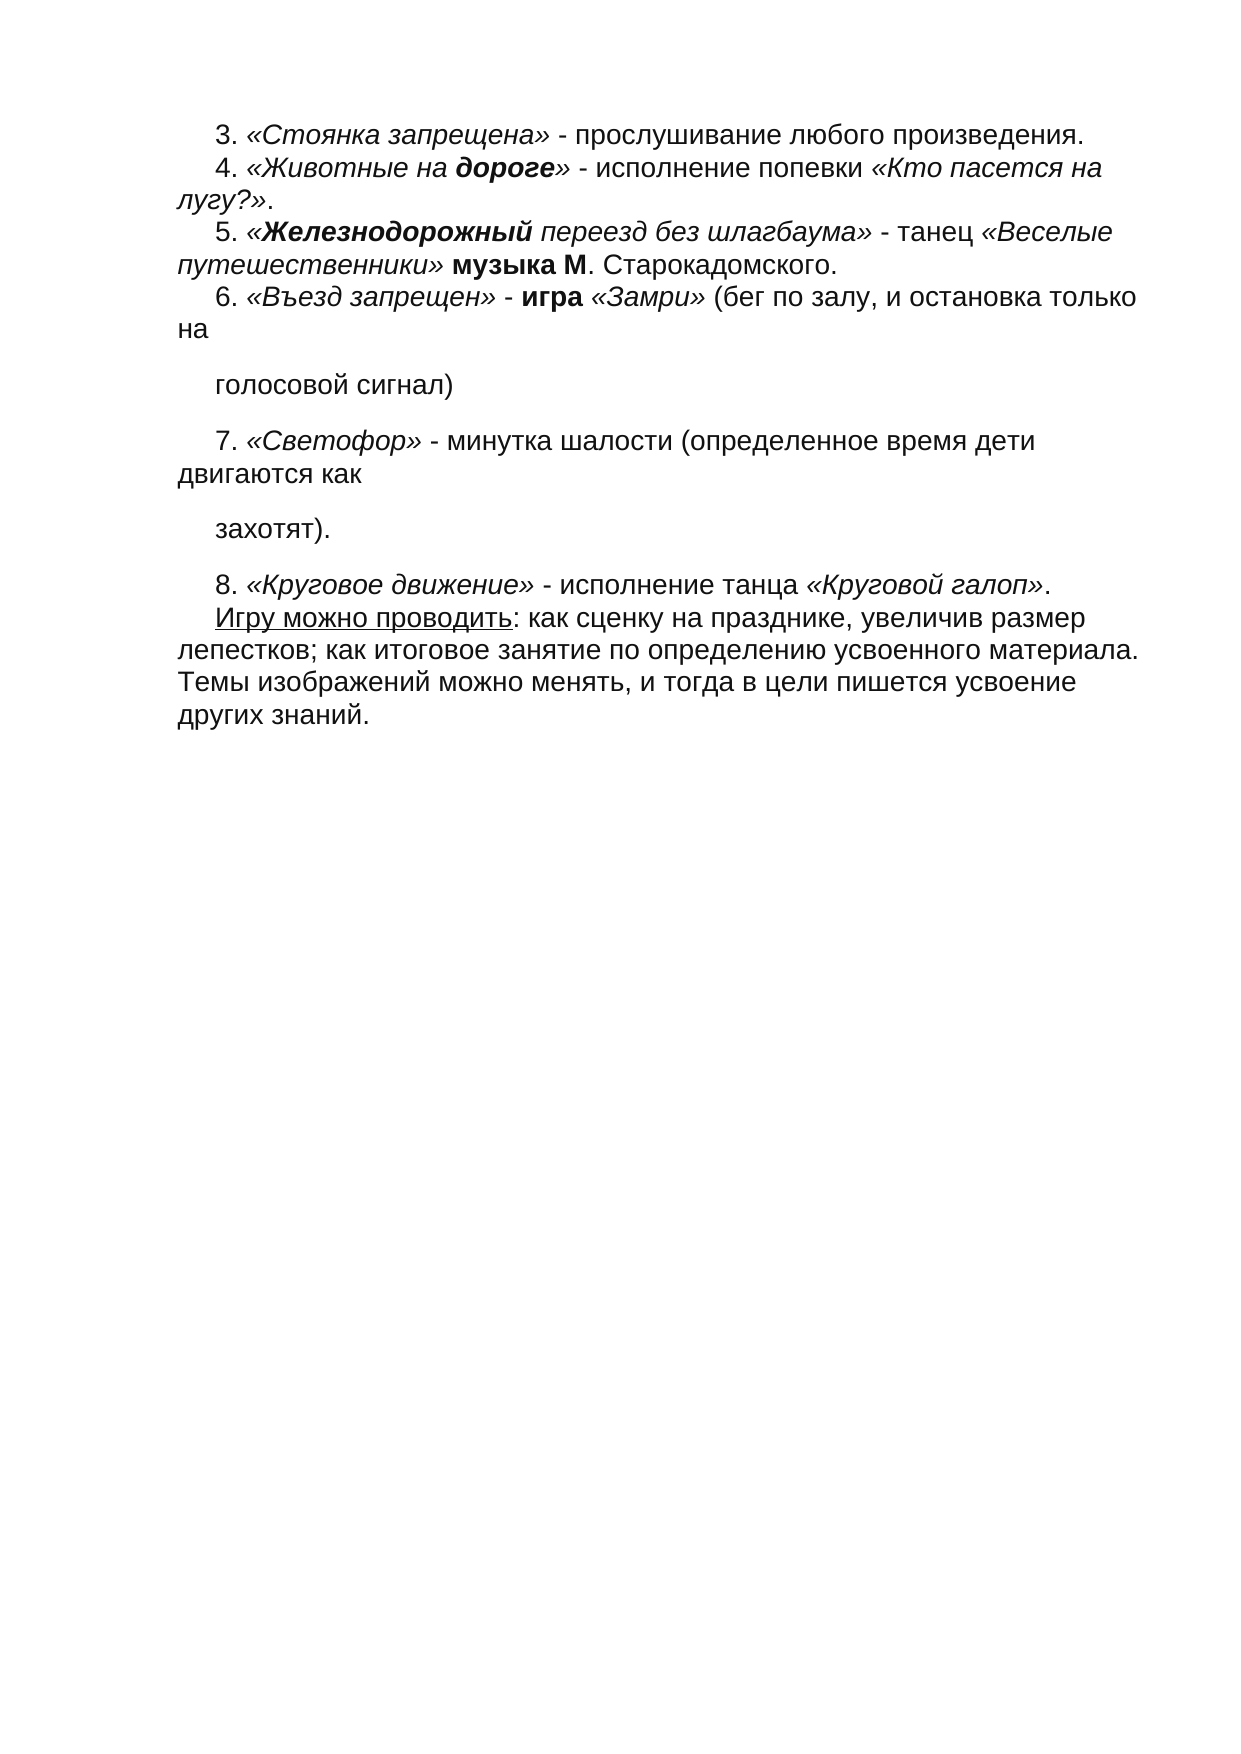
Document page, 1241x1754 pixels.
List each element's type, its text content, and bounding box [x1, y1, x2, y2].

text 5. «Железнодорожный переезд без шлагбаума» - танец «Веселые путешественники» музыка М. Старокадомского. [177, 215, 1152, 280]
text 6. «Въезд запрещен» - игра «Замри» (бег по залу, и остановка только на [177, 280, 1152, 345]
text 3. «Стоянка запрещена» - прослушивание любого произведения. [177, 118, 1152, 151]
text 8. «Круговое движение» - исполнение танца «Круговой галоп». [177, 568, 1152, 601]
text захотят). [177, 512, 1152, 545]
text 7. «Светофор» - минутка шалости (определенное время дети двигаются как [177, 424, 1152, 489]
text 4. «Животные на дороге» - исполнение попевки «Кто пасется на лугу?». [177, 151, 1152, 215]
text Игру можно проводить: как сценку на празднике, увеличив размер лепестков; как итоговое занятие по определению усвоенного материала. Темы изображений можно менять, и тогда в цели пишется усвоение других знаний. [177, 601, 1152, 730]
text голосовой сигнал) [177, 368, 1152, 401]
